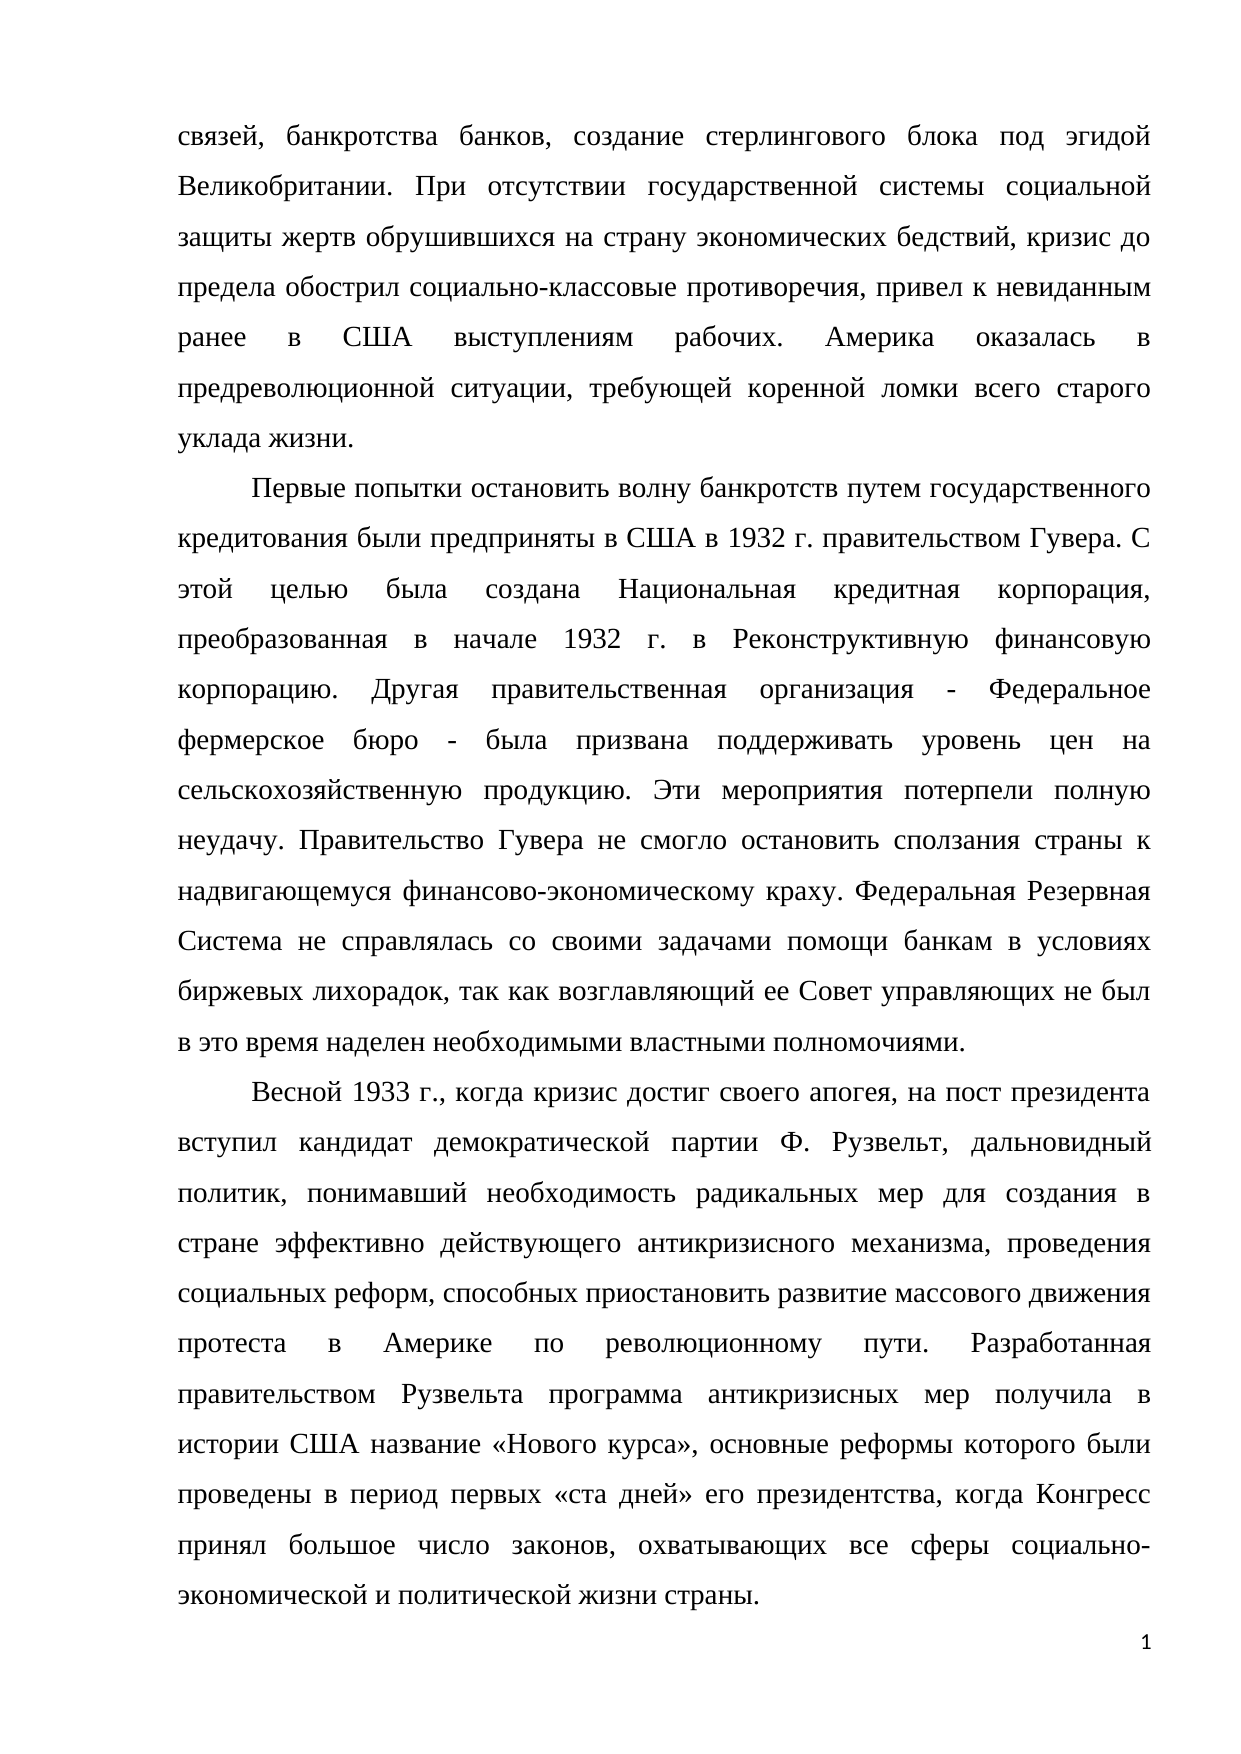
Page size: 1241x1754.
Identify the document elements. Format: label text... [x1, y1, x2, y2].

text Весной 1933 г., когда кризис достиг своего апогея, на пост президента вступил кандидат демократической партии Ф. Рузвельт, дальновидный политик, понимавший необходимость радикальных мер для создания в стране эффективно действующего антикризисного механизма, проведения социальных реформ, способных приостановить развитие массового движения протеста в Америке по революционному пути. Разработанная правительством Рузвельта программа антикризисных мер получила в истории США название «Нового курса», основные реформы которого были проведены в период первых «ста дней» его президентства, когда Конгресс принял большое число законов, охватывающих все сферы социально-экономической и политической жизни страны. [177, 1074, 1152, 1611]
text Первые попытки остановить волну банкротств путем государственного кредитования были предприняты в США в . правительством Гувера. С этой целью была создана Национальная кредитная корпорация, преобразованная в начале 1932 г. в Реконструктивную финансовую корпорацию. Другая правительственная организация - Федеральное фермерское бюро - была призвана поддерживать уровень цен на сельскохозяйственную продукцию. Эти мероприятия потерпели полную неудачу. Правительство Гувера не смогло остановить сползания страны к надвигающемуся финансово-экономическому краху. Федеральная Резервная Система не справлялась со своими задачами помощи банкам в условиях биржевых лихорадок, так как возглавляющий ее Совет управляющих не был в это время наделен необходимыми властными полномочиями. [177, 470, 1152, 1057]
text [177, 118, 1152, 453]
